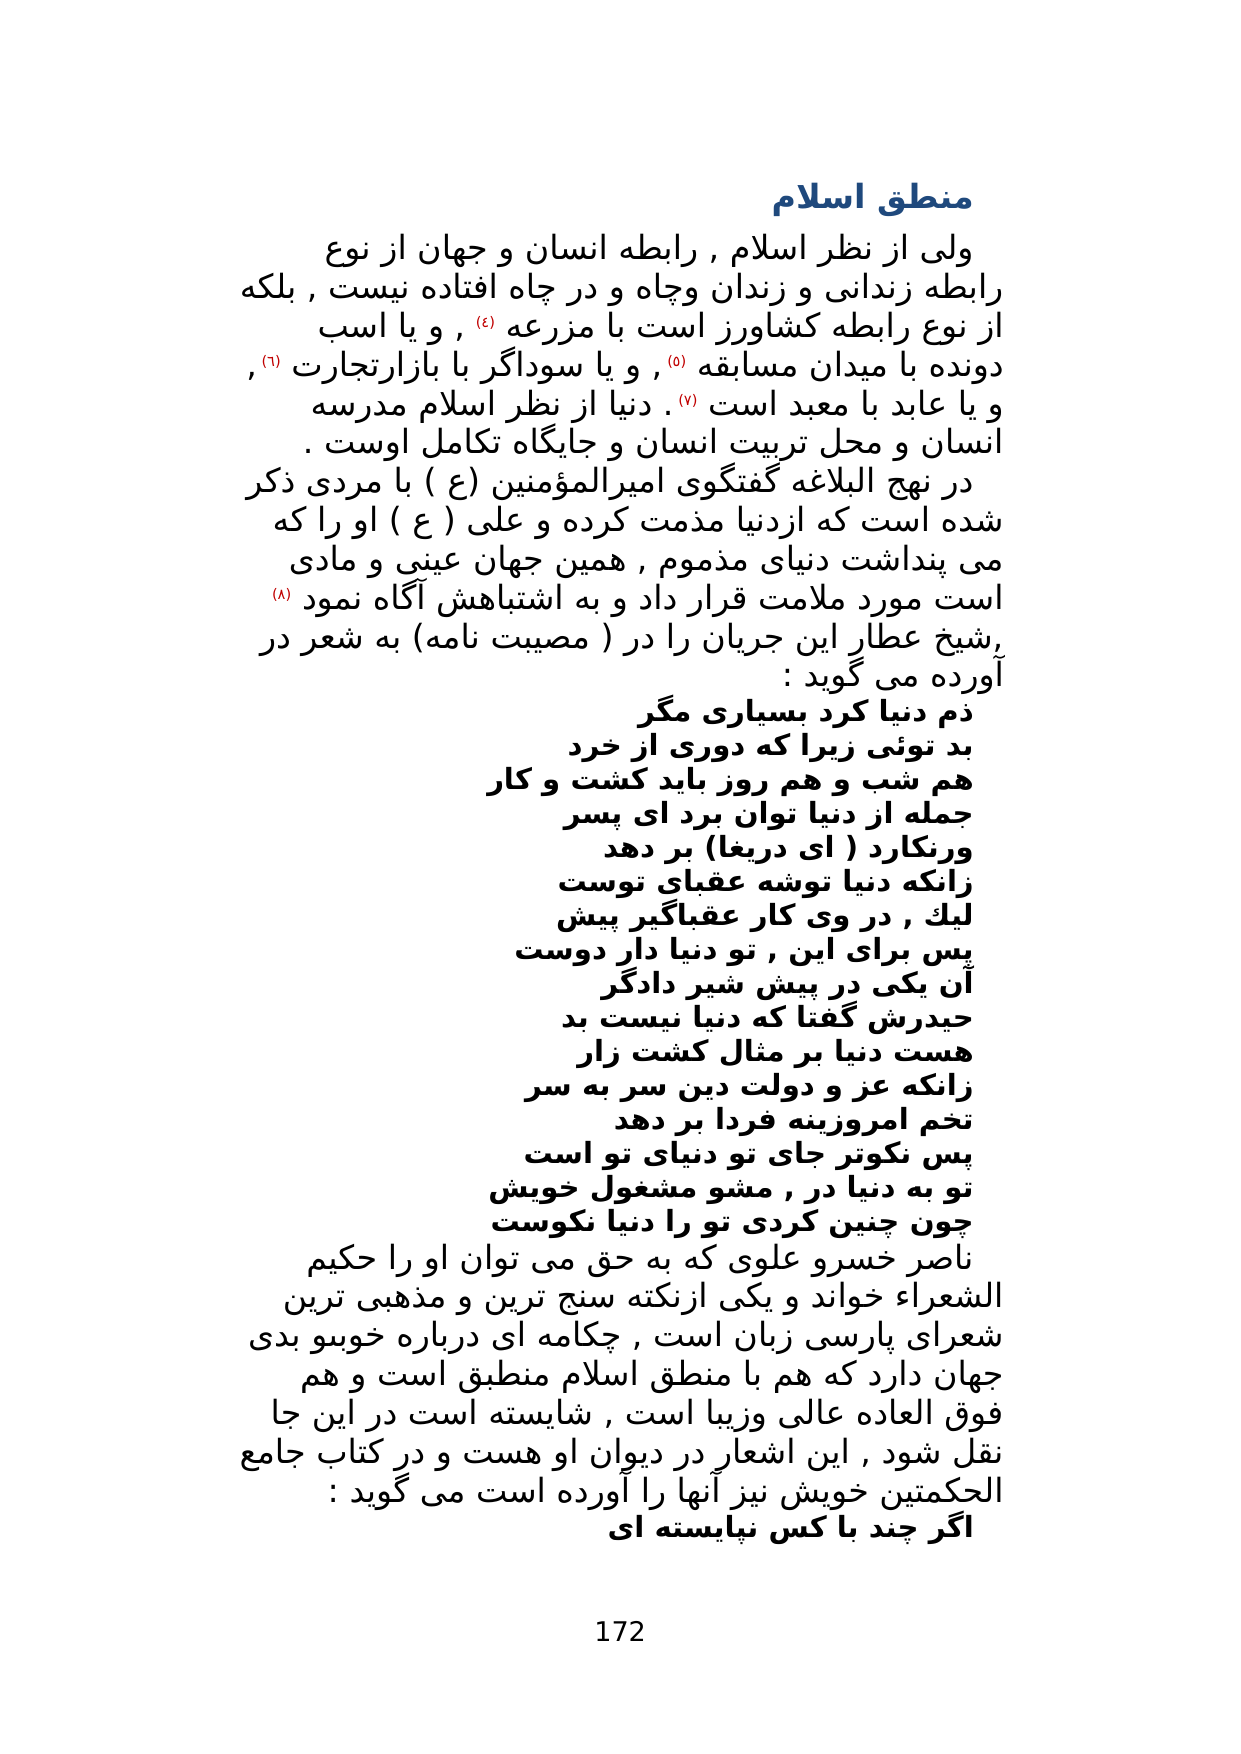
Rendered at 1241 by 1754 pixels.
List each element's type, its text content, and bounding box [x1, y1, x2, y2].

subtitle منطق اسلام [236, 177, 1004, 216]
text پس نكوتر جاى تو دنياى تو است [236, 1136, 1004, 1170]
text زانكه دنيا توشه عقباى توست [236, 864, 1004, 898]
text آن يكى در پيش شير دادگر [236, 966, 1004, 1000]
text پس براى اين , تو دنيا دار دوست [236, 932, 1004, 966]
text جمله از دنيا توان برد اى پسر [236, 797, 1004, 831]
text بد توئى زيرا كه دورى از خرد [236, 729, 1004, 763]
text حيدرش گفتا كه دنيا نيست بد [236, 1000, 1004, 1034]
text در نهج البلاغه گفتگوى اميرالمؤمنين (ع ) با مردى ذكر شده است كه ازدنيا مذمت كرده و على ( ع ) او را كه مى پنداشت دنياى مذموم , همين جهان عينى و مادى است مورد ملامت قرار داد و به اشتباهش آگاه نمود (٨) ,شيخ عطار اين جريان را در ( مصيبت نامه) به شعر در آورده مى گويد : [236, 462, 1004, 695]
text تو به دنيا در , مشو مشغول خويش [236, 1170, 1004, 1204]
text زانكه عز و دولت دين سر به سر [236, 1068, 1004, 1102]
text ناصر خسرو علوى كه به حق مى توان او را حكيم الشعراء خواند و يكى ازنكته سنج ترين و مذهبى ترين شعراى پارسى زبان است , چكامه اى درباره خوبىو بدى جهان دارد كه هم با منطق اسلام منطبق است و هم فوق العاده عالى وزيبا است , شايسته است در اين جا نقل شود , اين اشعار در ديوان او هست و در كتاب جامع الحكمتين خويش نيز آنها را آورده است مى گويد : [236, 1238, 1004, 1510]
text ولى از نظر اسلام , رابطه انسان و جهان از نوع رابطه زندانى و زندان وچاه و در چاه افتاده نيست , بلكه از نوع رابطه كشاورز است با مزرعه (٤) , و يا اسب دونده با ميدان مسابقه (٥) , و يا سوداگر با بازارتجارت (٦) , و يا عابد با معبد است (٧) . دنيا از نظر اسلام مدرسه انسان و محل تربيت انسان و جايگاه تكامل اوست . [236, 228, 1004, 462]
text تخم امروزينه فردا بر دهد [236, 1102, 1004, 1136]
text هم شب و هم روز بايد كشت و كار [236, 763, 1004, 797]
text ورنكارد ( اى دريغا) بر دهد [236, 831, 1004, 864]
text هست دنيا بر مثال كشت زار [236, 1034, 1004, 1068]
text ذم دنيا كرد بسيارى مگر [236, 695, 1004, 729]
text چون چنين كردى تو را دنيا نكوست [236, 1204, 1004, 1238]
text ليك , در وى كار عقباگير پيش [236, 898, 1004, 932]
text اگر چند با كس نپايسته اى [236, 1510, 1004, 1544]
